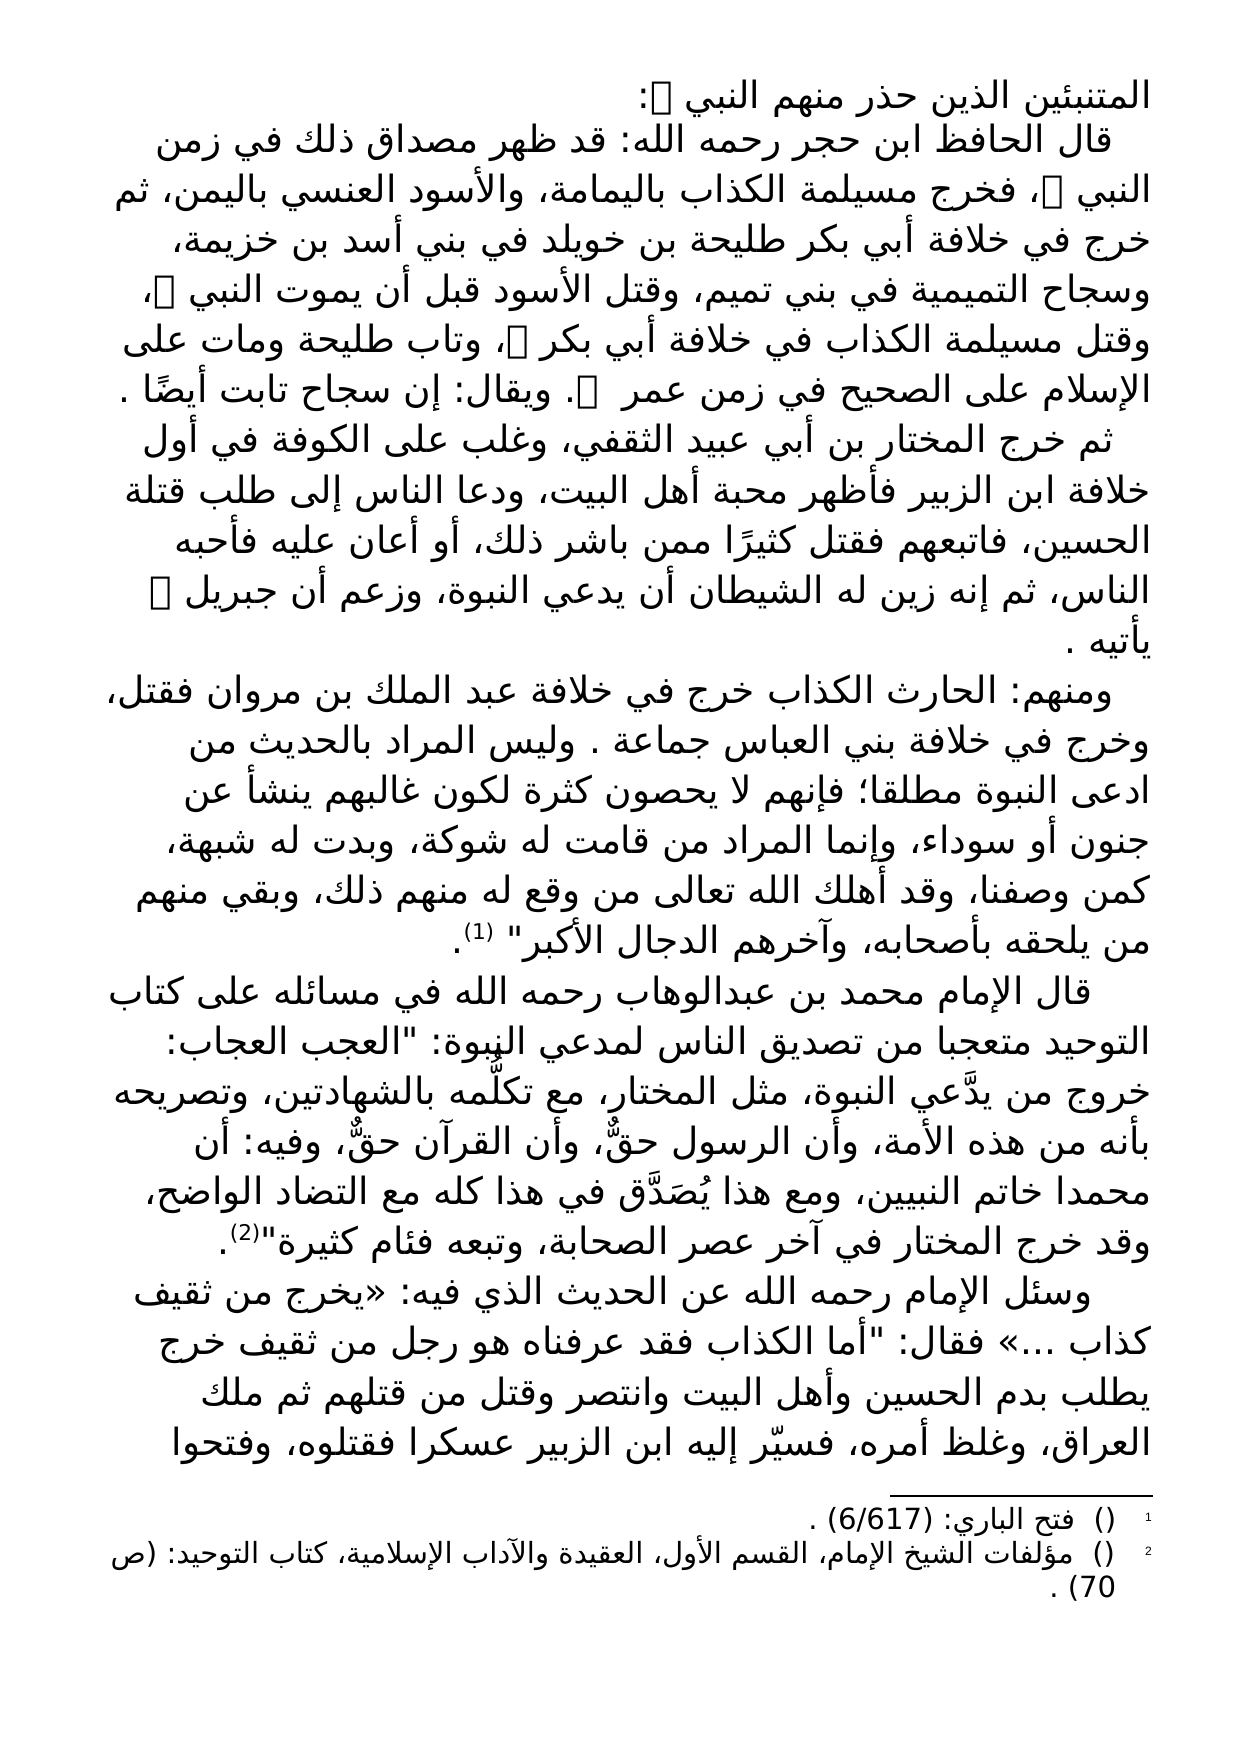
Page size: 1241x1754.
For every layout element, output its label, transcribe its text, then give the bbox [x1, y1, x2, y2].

text قال الحافظ ابن حجر رحمه الله: قد ظهر مصداق ذلك في زمن النبي ، فخرج مسيلمة الكذاب باليمامة، والأسود العنسي باليمن، ثم خرج في خلافة أبي بكر طليحة بن خويلد في بني أسد بن خزيمة، وسجاح التميمية في بني تميم، وقتل الأسود قبل أن يموت النبي ، وقتل مسيلمة الكذاب في خلافة أبي بكر ، وتاب طليحة ومات على الإسلام على الصحيح في زمن عمر . ويقال: إن سجاح تابت أيضًا . [103, 117, 1152, 412]
text المتنبئين الذين حذر منهم النبي : [103, 74, 1152, 117]
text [103, 1270, 1152, 1464]
text ومنهم: الحارث الكذاب خرج في خلافة عبد الملك بن مروان فقتل، وخرج في خلافة بني العباس جماعة . وليس المراد بالحديث من ادعى النبوة مطلقا؛ فإنهم لا يحصون كثرة لكون غالبهم ينشأ عن جنون أو سوداء، وإنما المراد من قامت له شوكة، وبدت له شبهة، كمن وصفنا، وقد أهلك الله تعالى من وقع له منهم ذلك، وبقي منهم من يلحقه بأصحابه، وآخرهم الدجال الأكبر" (). [103, 669, 1152, 963]
text قال الإمام محمد بن عبدالوهاب رحمه الله في مسائله على كتاب التوحيد متعجبا من تصديق الناس لمدعي النبوة: "العجب العجاب: خروج من يدَّعي النبوة، مثل المختار، مع تكلُّمه بالشهادتين، وتصريحه بأنه من هذه الأمة، وأن الرسول حقٌّ، وأن القرآن حقٌّ، وفيه: أن محمدا خاتم النبيين، ومع هذا يُصَدَّق في هذا كله مع التضاد الواضح، وقد خرج المختار في آخر عصر الصحابة، وتبعه فئام كثيرة"(). [103, 969, 1152, 1263]
text ثم خرج المختار بن أبي عبيد الثقفي، وغلب على الكوفة في أول خلافة ابن الزبير فأظهر محبة أهل البيت، ودعا الناس إلى طلب قتلة الحسين، فاتبعهم فقتل كثيرًا ممن باشر ذلك، أو أعان عليه فأحبه الناس، ثم إنه زين له الشيطان أن يدعي النبوة، وزعم أن جبريل يأتيه . [103, 418, 1152, 662]
